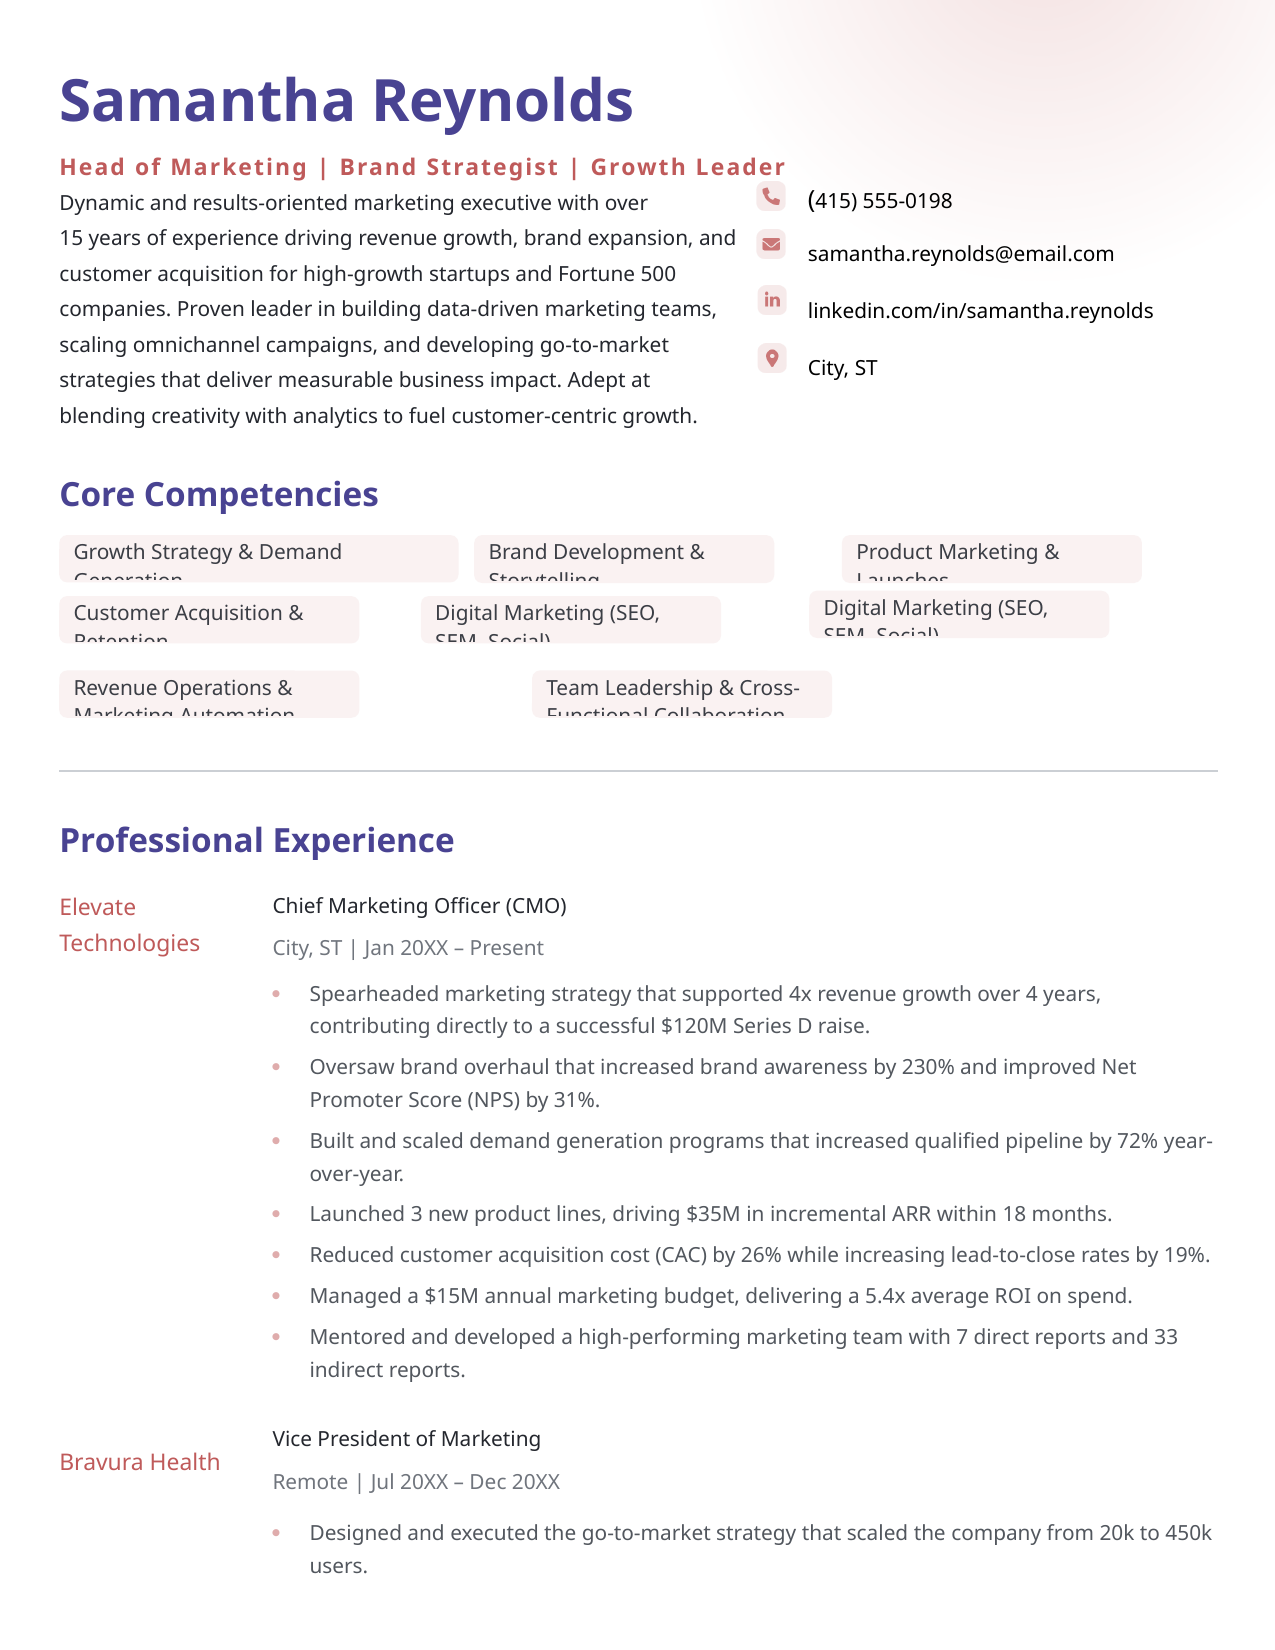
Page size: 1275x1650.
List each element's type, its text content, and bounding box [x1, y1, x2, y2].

table_cell Core Competencies Professional Experience [59, 772, 1216, 891]
table_cell (415) 555-0198 samantha.reynolds@email.com linkedin.com/in/samantha.reynolds City, ST [737, 182, 1216, 437]
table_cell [272, 891, 1216, 1592]
picture [0, 0, 1275, 1650]
table_cell Core Competencies Professional Experience [59, 437, 1216, 770]
table_header Samantha Reynolds Head of Marketing | Brand Strategist | Growth Leader [59, 59, 1216, 182]
table_cell Dynamic and results-oriented marketing executive with over 15 years of experience driving revenue growth, brand expansion, and customer acquisition for high-growth startups and Fortune 500 companies. Proven leader in building data-driven marketing teams, scaling omnichannel campaigns, and developing go-to-market strategies that deliver measurable business impact. Adept at blending creativity with analytics to fuel customer-centric growth. [59, 182, 737, 437]
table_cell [59, 891, 272, 1592]
